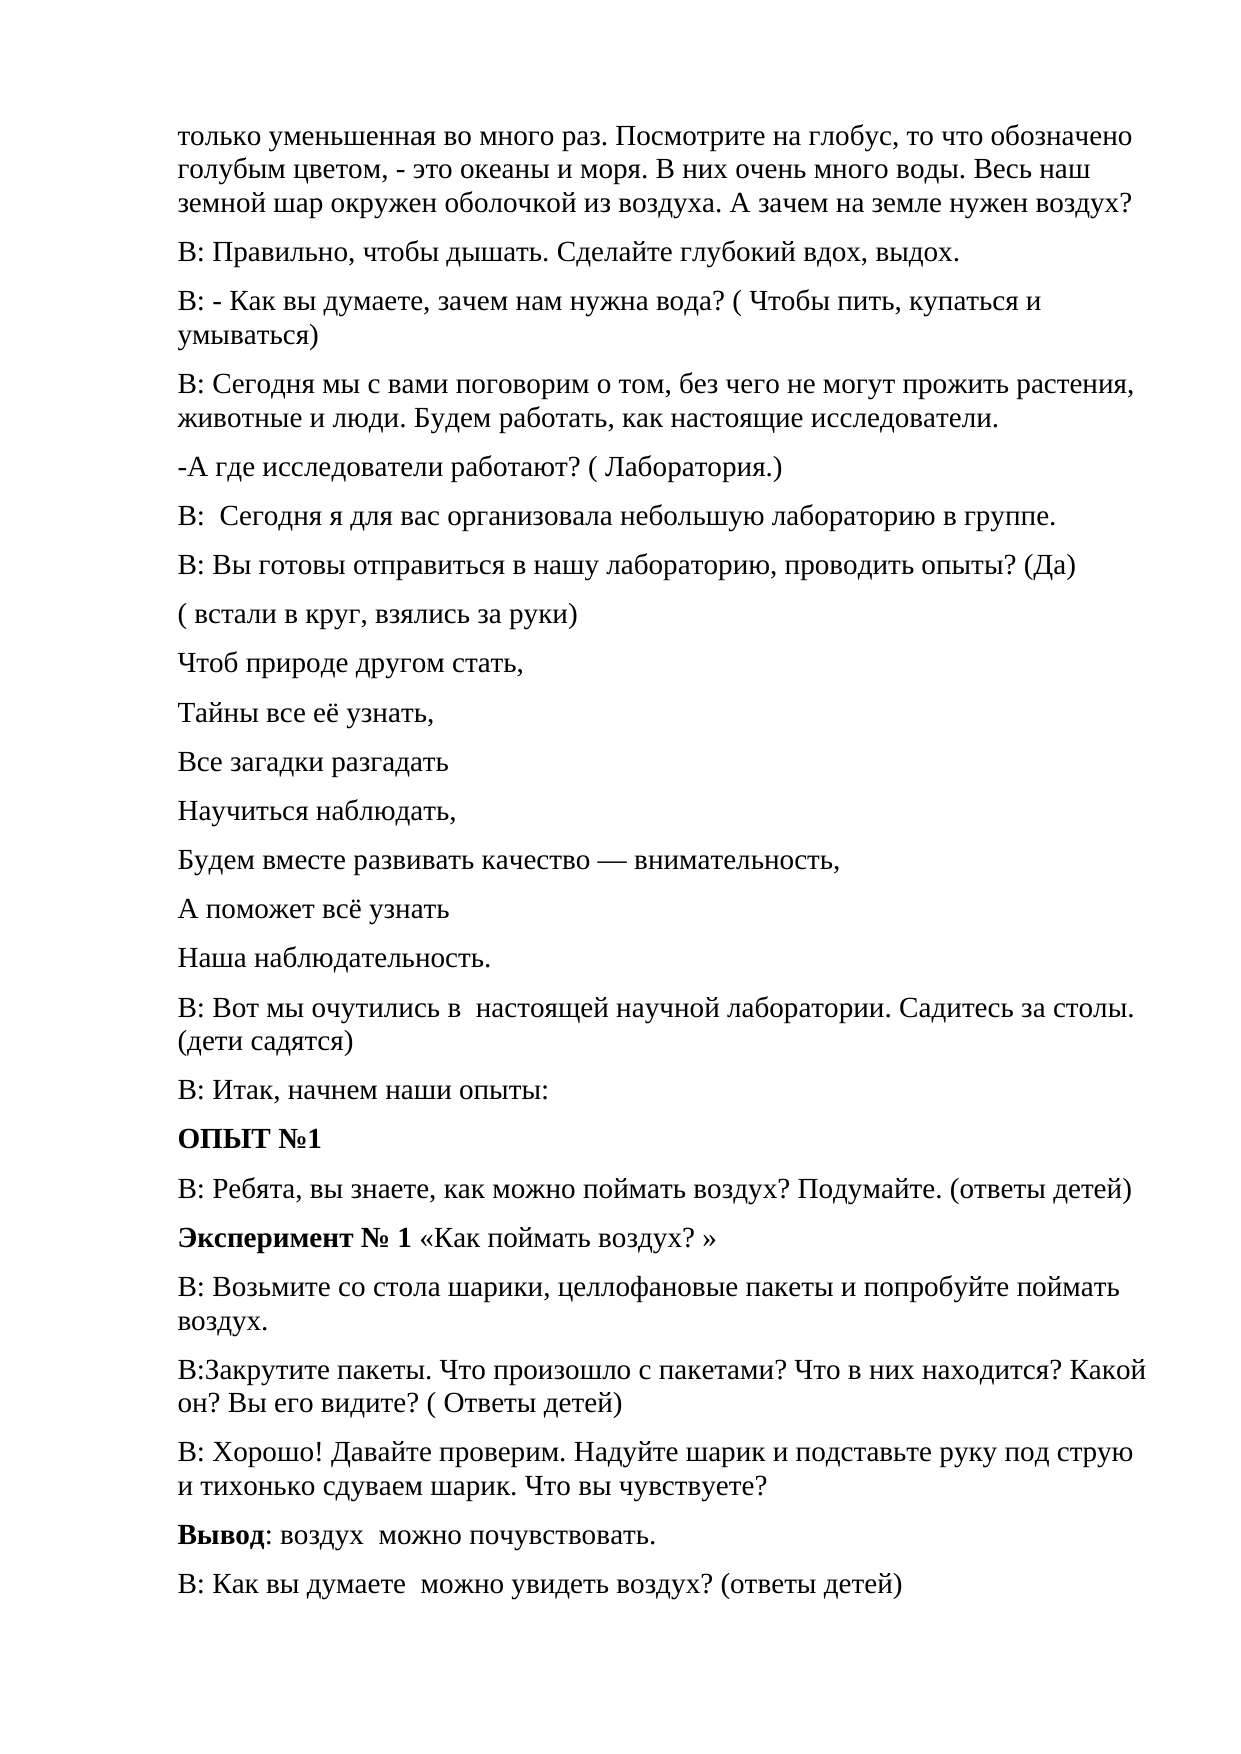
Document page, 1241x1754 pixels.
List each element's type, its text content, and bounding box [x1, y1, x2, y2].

text Вывод: воздух можно почувствовать. [177, 1517, 1152, 1551]
text Научиться наблюдать, [177, 793, 1152, 827]
text Эксперимент № 1 «Как поймать воздух? » [177, 1220, 1152, 1253]
text -А где исследователи работают? ( Лаборатория.) [177, 449, 1152, 482]
text В: - Как вы думаете, зачем нам нужна вода? ( Чтобы пить, купаться и умываться) [177, 283, 1152, 351]
text Тайны все её узнать, [177, 695, 1152, 728]
text Наша наблюдательность. [177, 941, 1152, 974]
text В: Сегодня мы с вами поговорим о том, без чего не могут прожить растения, животные и люди. Будем работать, как настоящие исследователи. [177, 366, 1152, 433]
text В: Ребята, вы знаете, как можно поймать воздух? Подумайте. (ответы детей) [177, 1171, 1152, 1204]
text В:Закрутите пакеты. Что произошло с пакетами? Что в них находится? Какой он? Вы его видите? ( Ответы детей) [177, 1352, 1152, 1419]
text Чтоб природе другом стать, [177, 646, 1152, 679]
text Все загадки разгадать [177, 744, 1152, 777]
text В: Как вы думаете можно увидеть воздух? (ответы детей) [177, 1566, 1152, 1600]
text В: Вы готовы отправиться в нашу лабораторию, проводить опыты? (Да) [177, 547, 1152, 581]
text В: Возьмите со стола шарики, целлофановые пакеты и попробуйте поймать воздух. [177, 1269, 1152, 1336]
text ( встали в круг, взялись за руки) [177, 596, 1152, 630]
text В: Правильно, чтобы дышать. Сделайте глубокий вдох, выдох. [177, 234, 1152, 268]
text В: Сегодня я для вас организовала небольшую лабораторию в группе. [177, 498, 1152, 532]
text А поможет всё узнать [177, 891, 1152, 925]
text В: Хорошо! Давайте проверим. Надуйте шарик и подставьте руку под струю и тихонько сдуваем шарик. Что вы чувствуете? [177, 1434, 1152, 1502]
text ОПЫТ №1 [177, 1122, 1152, 1155]
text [177, 118, 1152, 219]
text В: Вот мы очутились в настоящей научной лаборатории. Садитесь за столы. (дети садятся) [177, 990, 1152, 1057]
text Будем вместе развивать качество — внимательность, [177, 842, 1152, 876]
text В: Итак, начнем наши опыты: [177, 1072, 1152, 1106]
